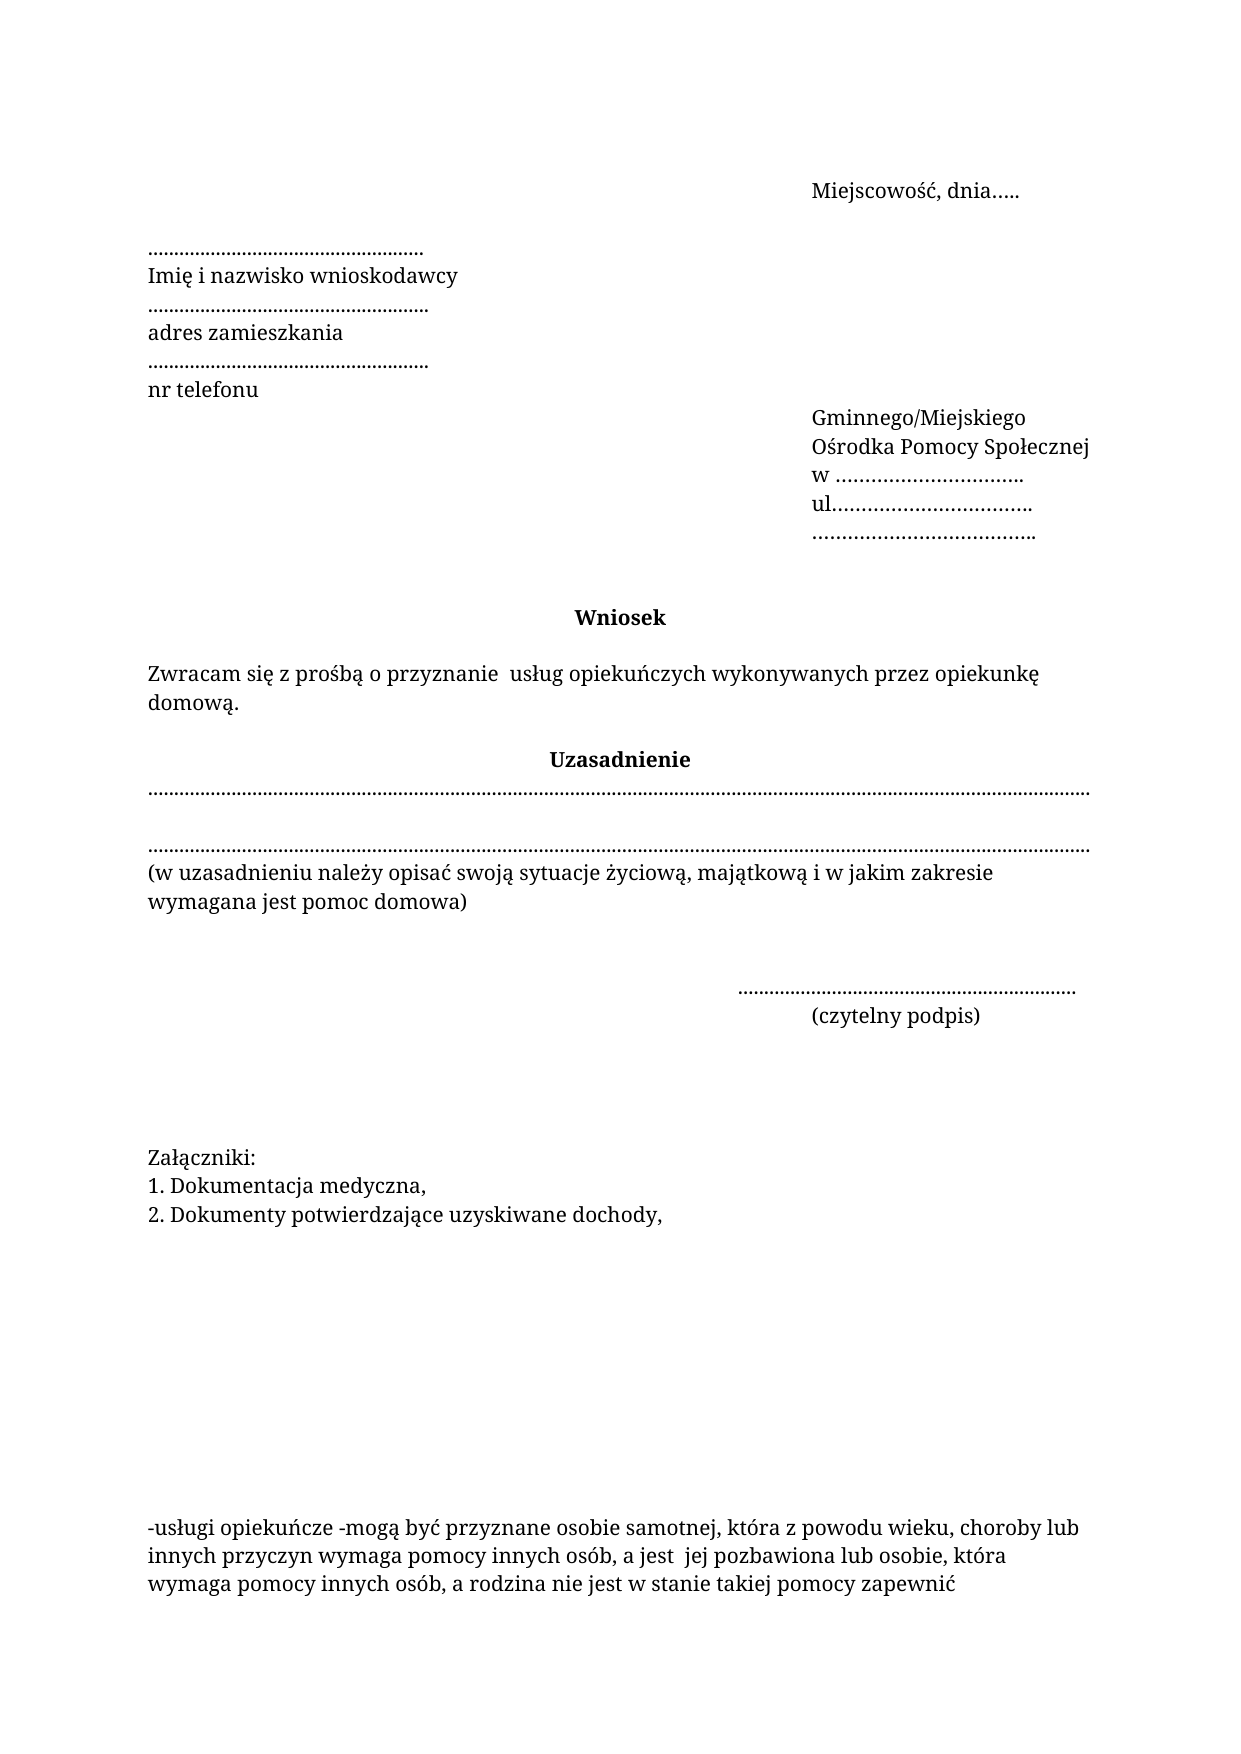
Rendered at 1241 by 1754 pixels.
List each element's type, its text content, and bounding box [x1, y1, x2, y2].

text Załączniki: [148, 1143, 1093, 1171]
text Imię i nazwisko wnioskodawcy [148, 261, 1093, 290]
text 1. Dokumentacja medyczna, [148, 1171, 1093, 1200]
text ................................................................. [664, 972, 1093, 1001]
text ..................................................................................................................................................................................... [148, 830, 1093, 858]
text ..................................................... [148, 233, 1093, 261]
text Wniosek [148, 603, 1093, 631]
text Uzasadnienie [148, 745, 1093, 773]
text nr telefonu [148, 375, 1093, 403]
text adres zamieszkania [148, 318, 1093, 347]
text Miejscowość, dnia….. [148, 176, 1093, 204]
text -usługi opiekuńcze -mogą być przyznane osobie samotnej, która z powodu wieku, choroby lub innych przyczyn wymaga pomocy innych osób, a jest jej pozbawiona lub osobie, która wymaga pomocy innych osób, a rodzina nie jest w stanie takiej pomocy zapewnić [148, 1513, 1093, 1598]
text ...................................................... [148, 290, 1093, 318]
text ..................................................................................................................................................................................... [148, 773, 1093, 802]
text (czytelny podpis) [811, 1001, 1093, 1029]
text (w uzasadnieniu należy opisać swoją sytuacje życiową, majątkową i w jakim zakresie wymagana jest pomoc domowa) [148, 858, 1093, 915]
text 2. Dokumenty potwierdzające uzyskiwane dochody, [148, 1200, 1093, 1228]
text ...................................................... [148, 347, 1093, 375]
text Gminnego/Miejskiego Ośrodka Pomocy Społecznej w ………………………….. ul……………………………. ……………………………….. [811, 403, 1093, 546]
text Zwracam się z prośbą o przyznanie usług opiekuńczych wykonywanych przez opiekunkę domową. [148, 659, 1093, 716]
